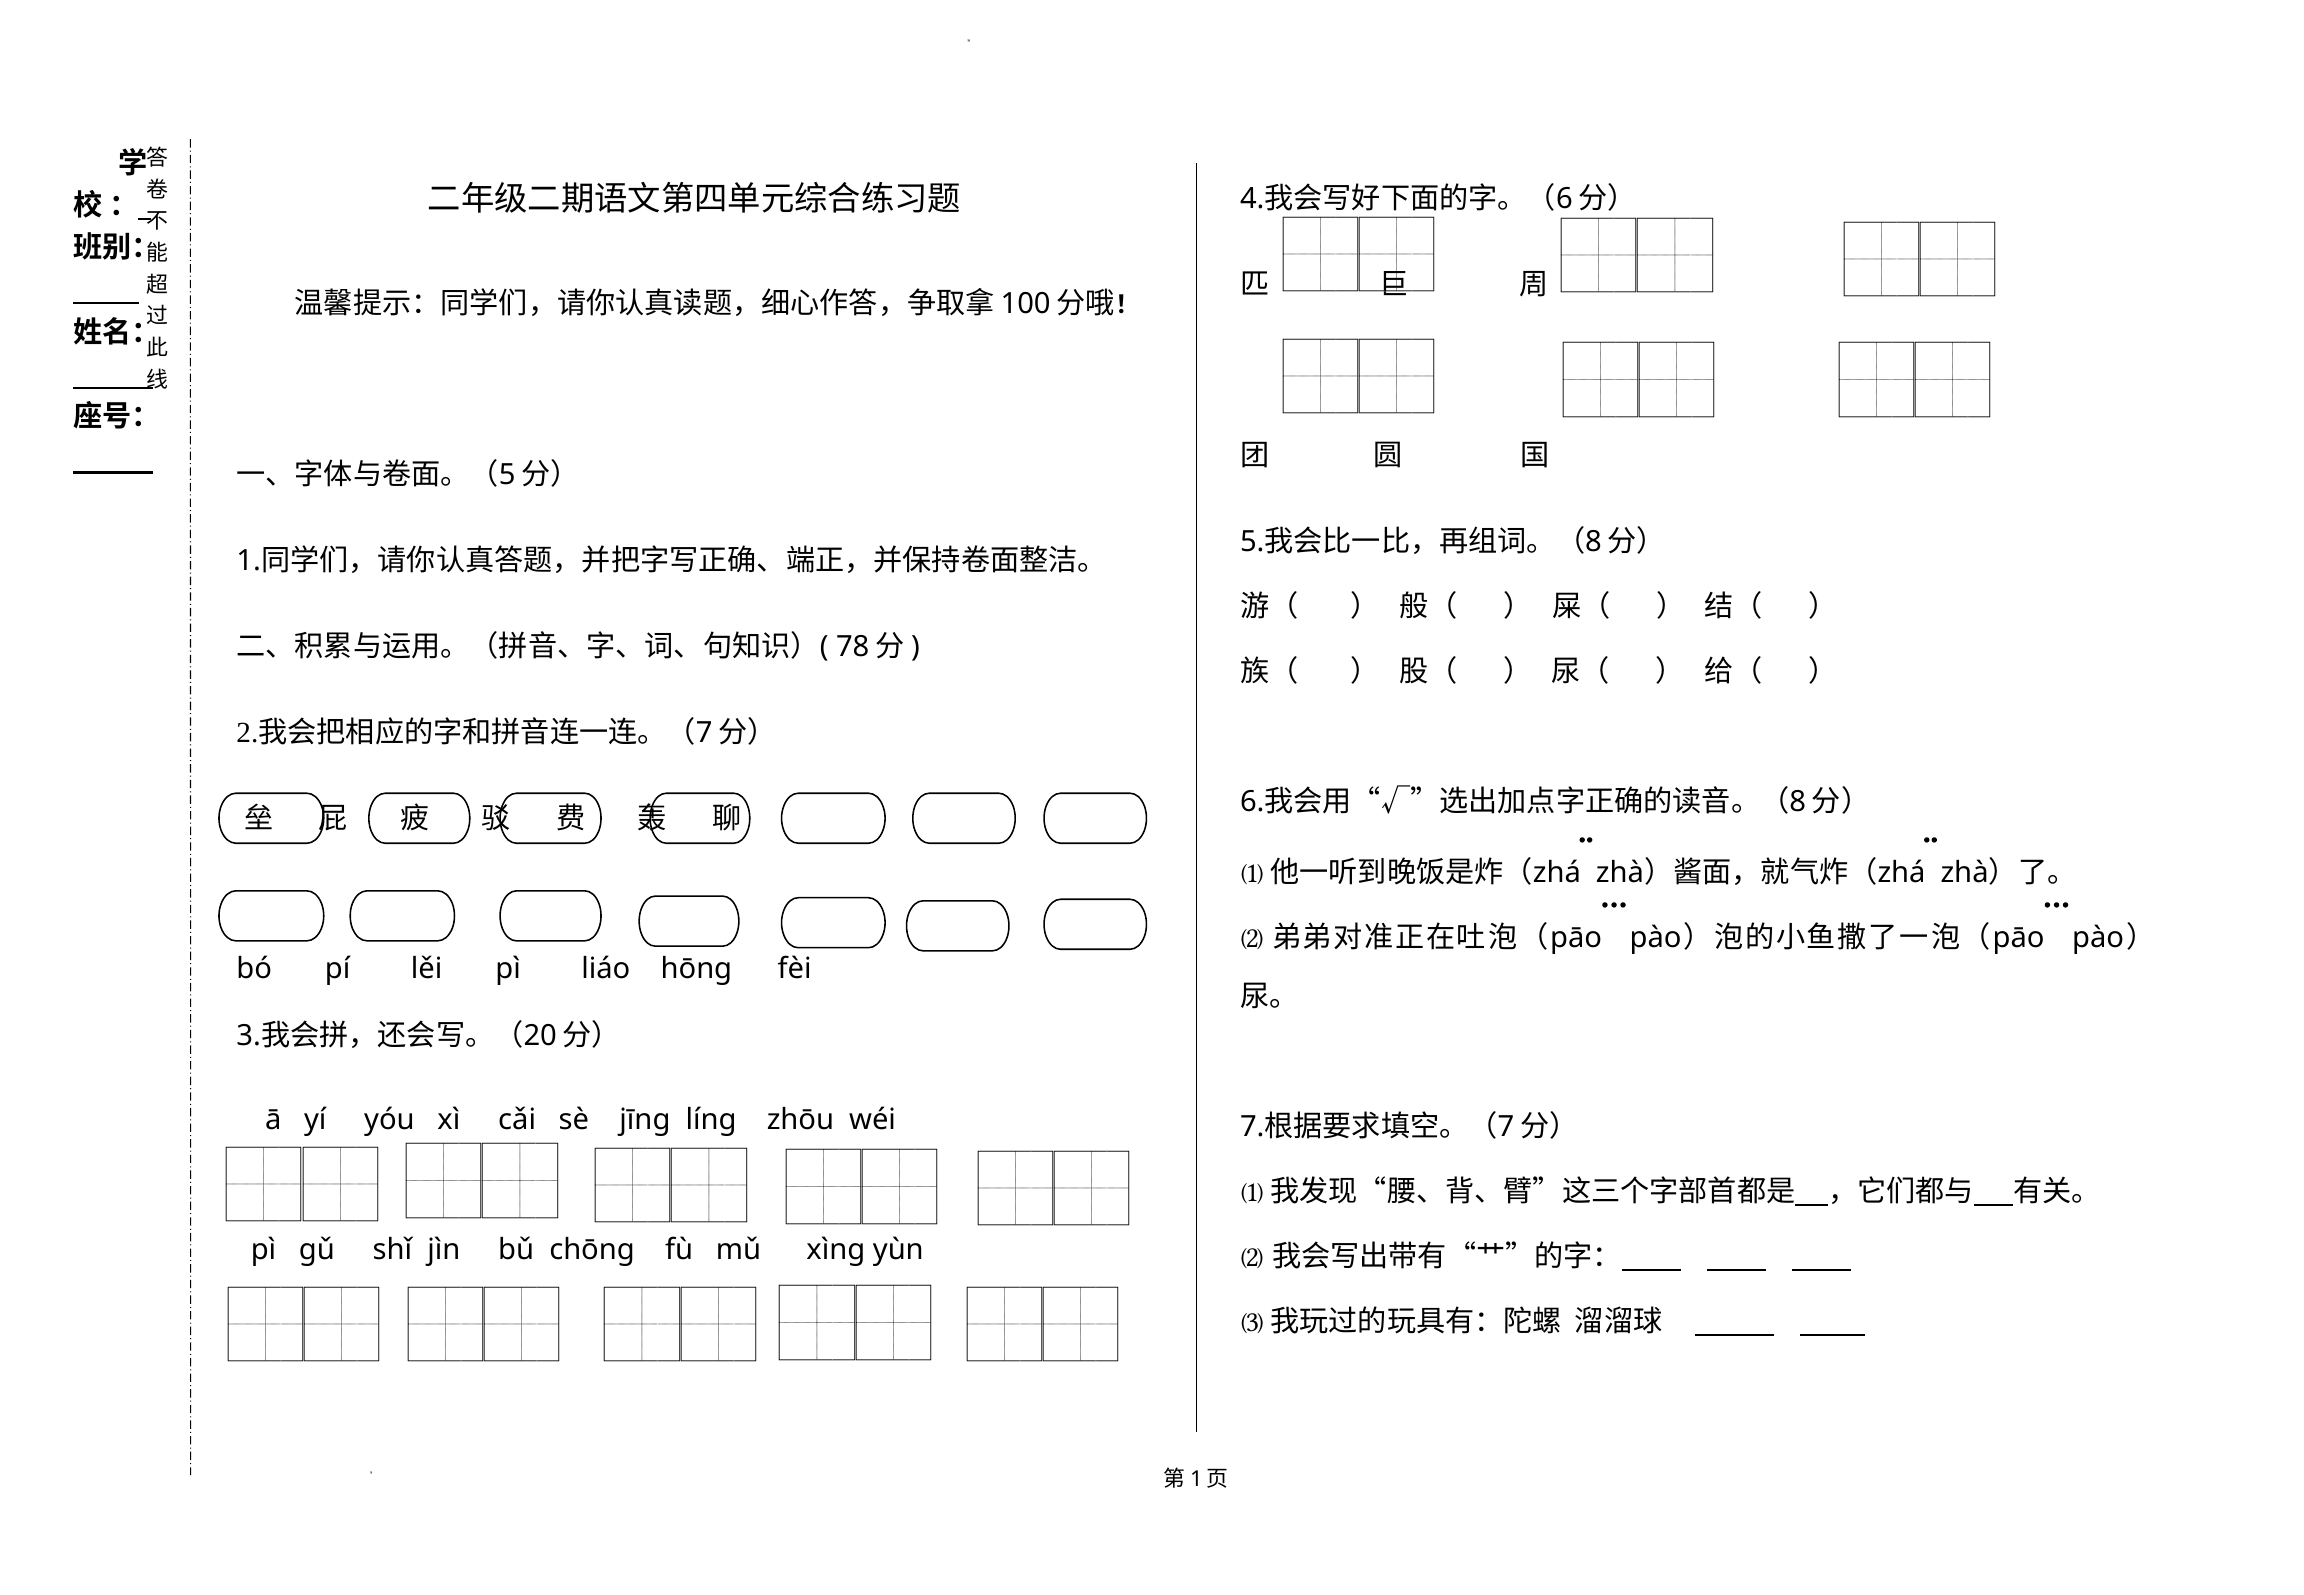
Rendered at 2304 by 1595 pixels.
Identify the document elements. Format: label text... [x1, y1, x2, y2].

text 2.我会把相应的字和拼音连一连。（7分） [236, 697, 1152, 762]
picture [1282, 216, 1435, 292]
picture [1838, 341, 1991, 418]
picture [594, 1147, 748, 1223]
text 二年级二期语文第四单元综合练习题 [236, 163, 1152, 228]
text bó pí lěi pì liáo hōng fèi [236, 935, 1152, 1000]
picture [1562, 341, 1715, 418]
text 4.我会写好下面的字。（6分） [1240, 163, 2156, 228]
picture [227, 1286, 380, 1362]
text 团 圆 国 [1240, 421, 2156, 486]
text 7.根据要求填空。（7分） [1240, 1092, 2156, 1157]
text 一、字体与卷面。（5分） [236, 439, 1152, 504]
text 游（ ） 般（ ） 屎（ ） 结（ ） [1240, 572, 2156, 637]
text ⑶我玩过的玩具有：陀螺 溜溜球 [1240, 1287, 2156, 1352]
text pì ɡǔ shǐ jìn bǔ chōnɡ fù mǔ xìnɡ yùn [236, 1216, 1152, 1281]
text 垒 屁 疲 驳 费 轰 聊 [236, 784, 1152, 849]
picture [603, 1286, 757, 1362]
picture [1843, 221, 1996, 297]
text ⑴我发现“腰、背、臂”这三个字部首都是 ，它们都与 有关。 [1240, 1157, 2156, 1222]
text 二、积累与运用。（拼音、字、词、句知识）( 78分 ) [236, 611, 1152, 676]
text 1.同学们，请你认真答题，并把字写正确、端正，并保持卷面整洁。 [236, 525, 1152, 590]
picture [977, 1150, 1130, 1226]
picture [1282, 338, 1435, 414]
picture [407, 1286, 560, 1362]
text 6.我会用“√”选出加点字正确的读音。（8分） [1240, 767, 2156, 832]
picture [785, 1148, 938, 1225]
picture [405, 1142, 559, 1219]
picture [778, 1284, 932, 1361]
text 匹 巨 周 [1240, 249, 2156, 314]
picture [966, 1286, 1119, 1362]
text ⑵弟弟对准正在吐泡（pāo pào）泡的小鱼撒了一泡（pāo pào）尿。 [1240, 897, 2156, 1027]
text 3.我会拼，还会写。（20分） [236, 1000, 1152, 1065]
text ⑴他一听到晚饭是炸（zhá zhà）酱面，就气炸（zhá zhà）了。 [1240, 832, 2156, 897]
text 族（ ） 股（ ） 尿（ ） 给（ ） [1240, 637, 2156, 702]
text ā yí yóu xì cǎi sè jīnɡ línɡ zhōu wéi [236, 1086, 1152, 1151]
picture [225, 1146, 379, 1222]
picture [1560, 217, 1714, 293]
text 温馨提示：同学们，请你认真读题，细心作答，争取拿100分哦！ [236, 268, 1152, 333]
text ⑵ 我会写出带有“艹”的字： [1240, 1222, 2156, 1287]
text 5.我会比一比，再组词。（8分） [1240, 507, 2156, 572]
